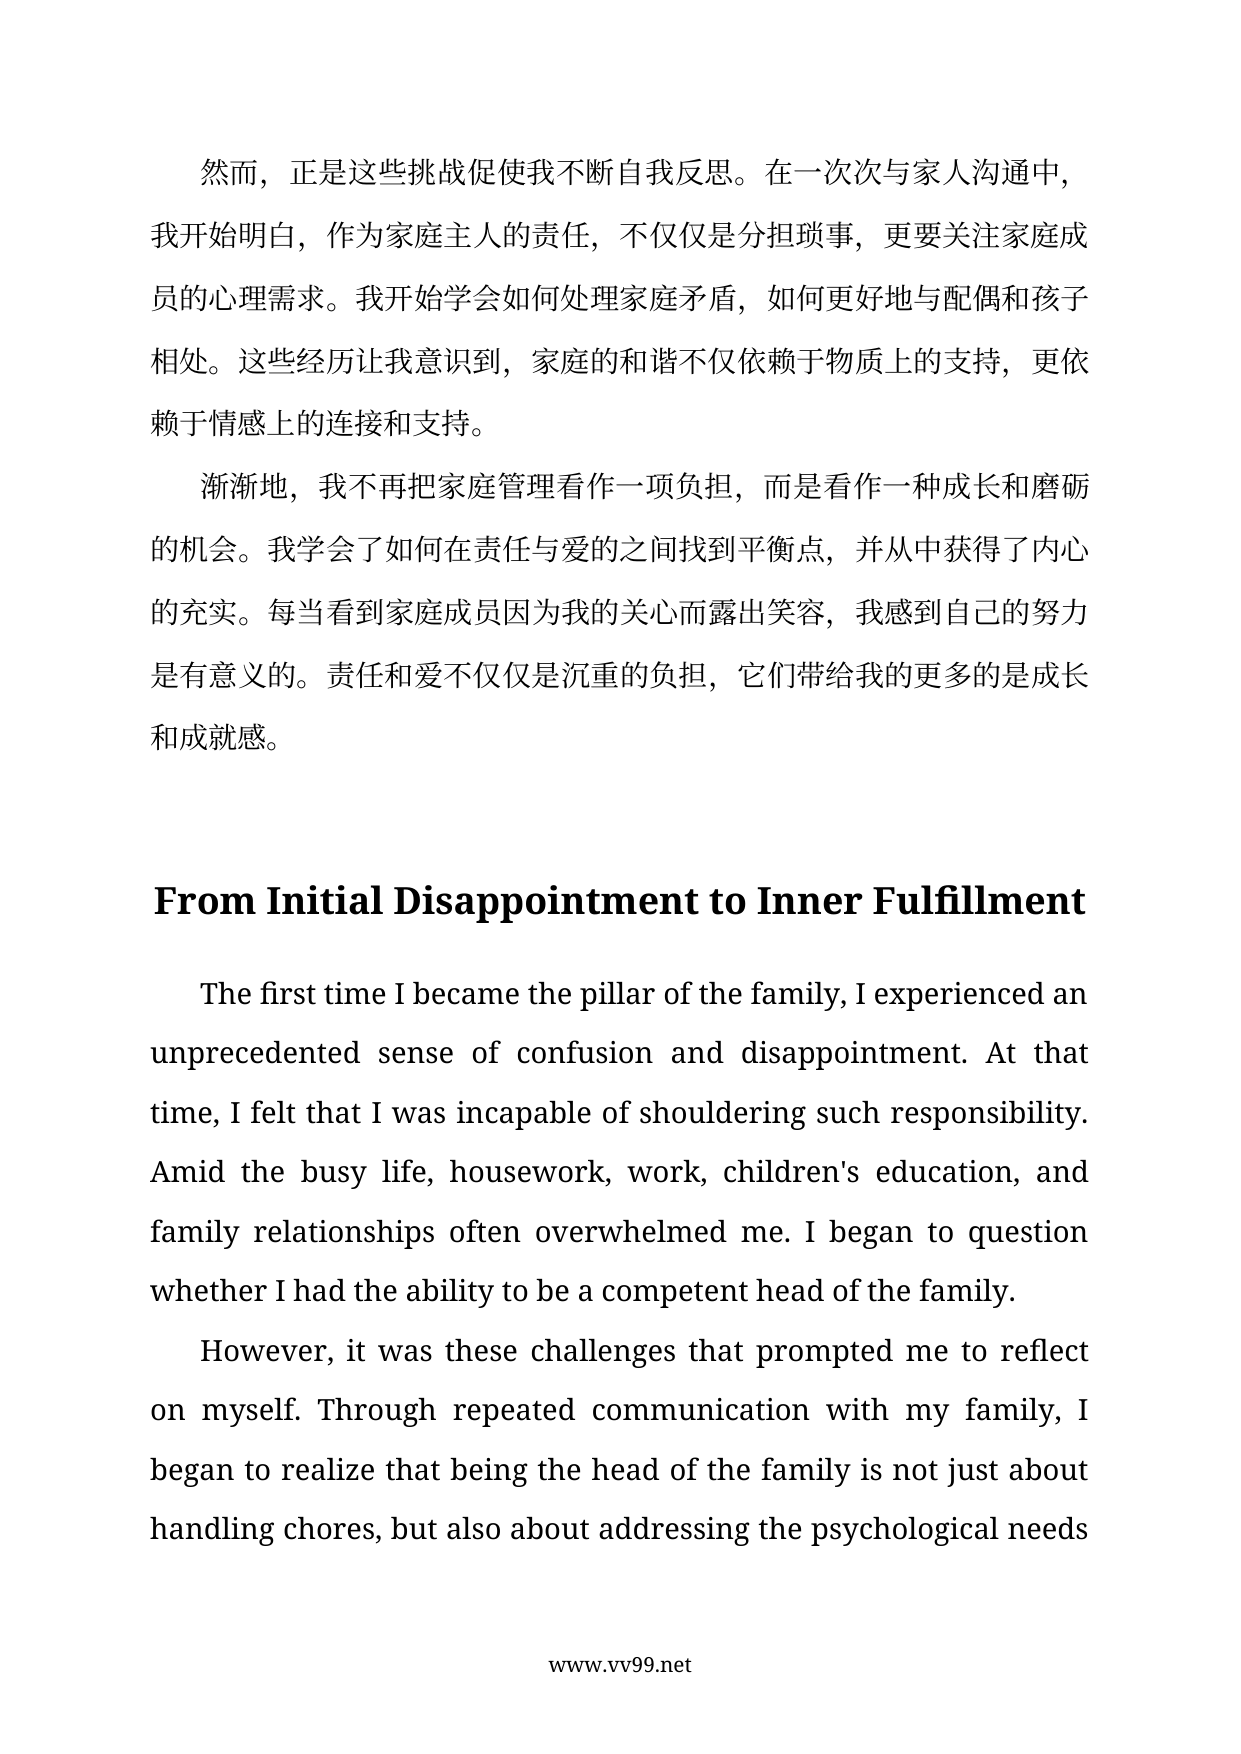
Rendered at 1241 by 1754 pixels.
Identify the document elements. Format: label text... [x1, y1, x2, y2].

text 然而，正是这些挑战促使我不断自我反思。在一次次与家人沟通中，我开始明白，作为家庭主人的责任，不仅仅是分担琐事，更要关注家庭成员的心理需求。我开始学会如何处理家庭矛盾，如何更好地与配偶和孩子相处。这些经历让我意识到，家庭的和谐不仅依赖于物质上的支持，更依赖于情感上的连接和支持。 [150, 150, 1090, 443]
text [150, 1330, 1090, 1548]
text 渐渐地，我不再把家庭管理看作一项负担，而是看作一种成长和磨砺的机会。我学会了如何在责任与爱的之间找到平衡点，并从中获得了内心的充实。每当看到家庭成员因为我的关心而露出笑容，我感到自己的努力是有意义的。责任和爱不仅仅是沉重的负担，它们带给我的更多的是成长和成就感。 [150, 464, 1090, 757]
subtitle From Initial Disappointment to Inner Fulfillment [150, 874, 1090, 925]
text The first time I became the pillar of the family, I experienced an unprecedented sense of confusion and disappointment. At that time, I felt that I was incapable of shouldering such responsibility. Amid the busy life, housework, work, children's education, and family relationships often overwhelmed me. I began to question whether I had the ability to be a competent head of the family. [150, 973, 1090, 1310]
